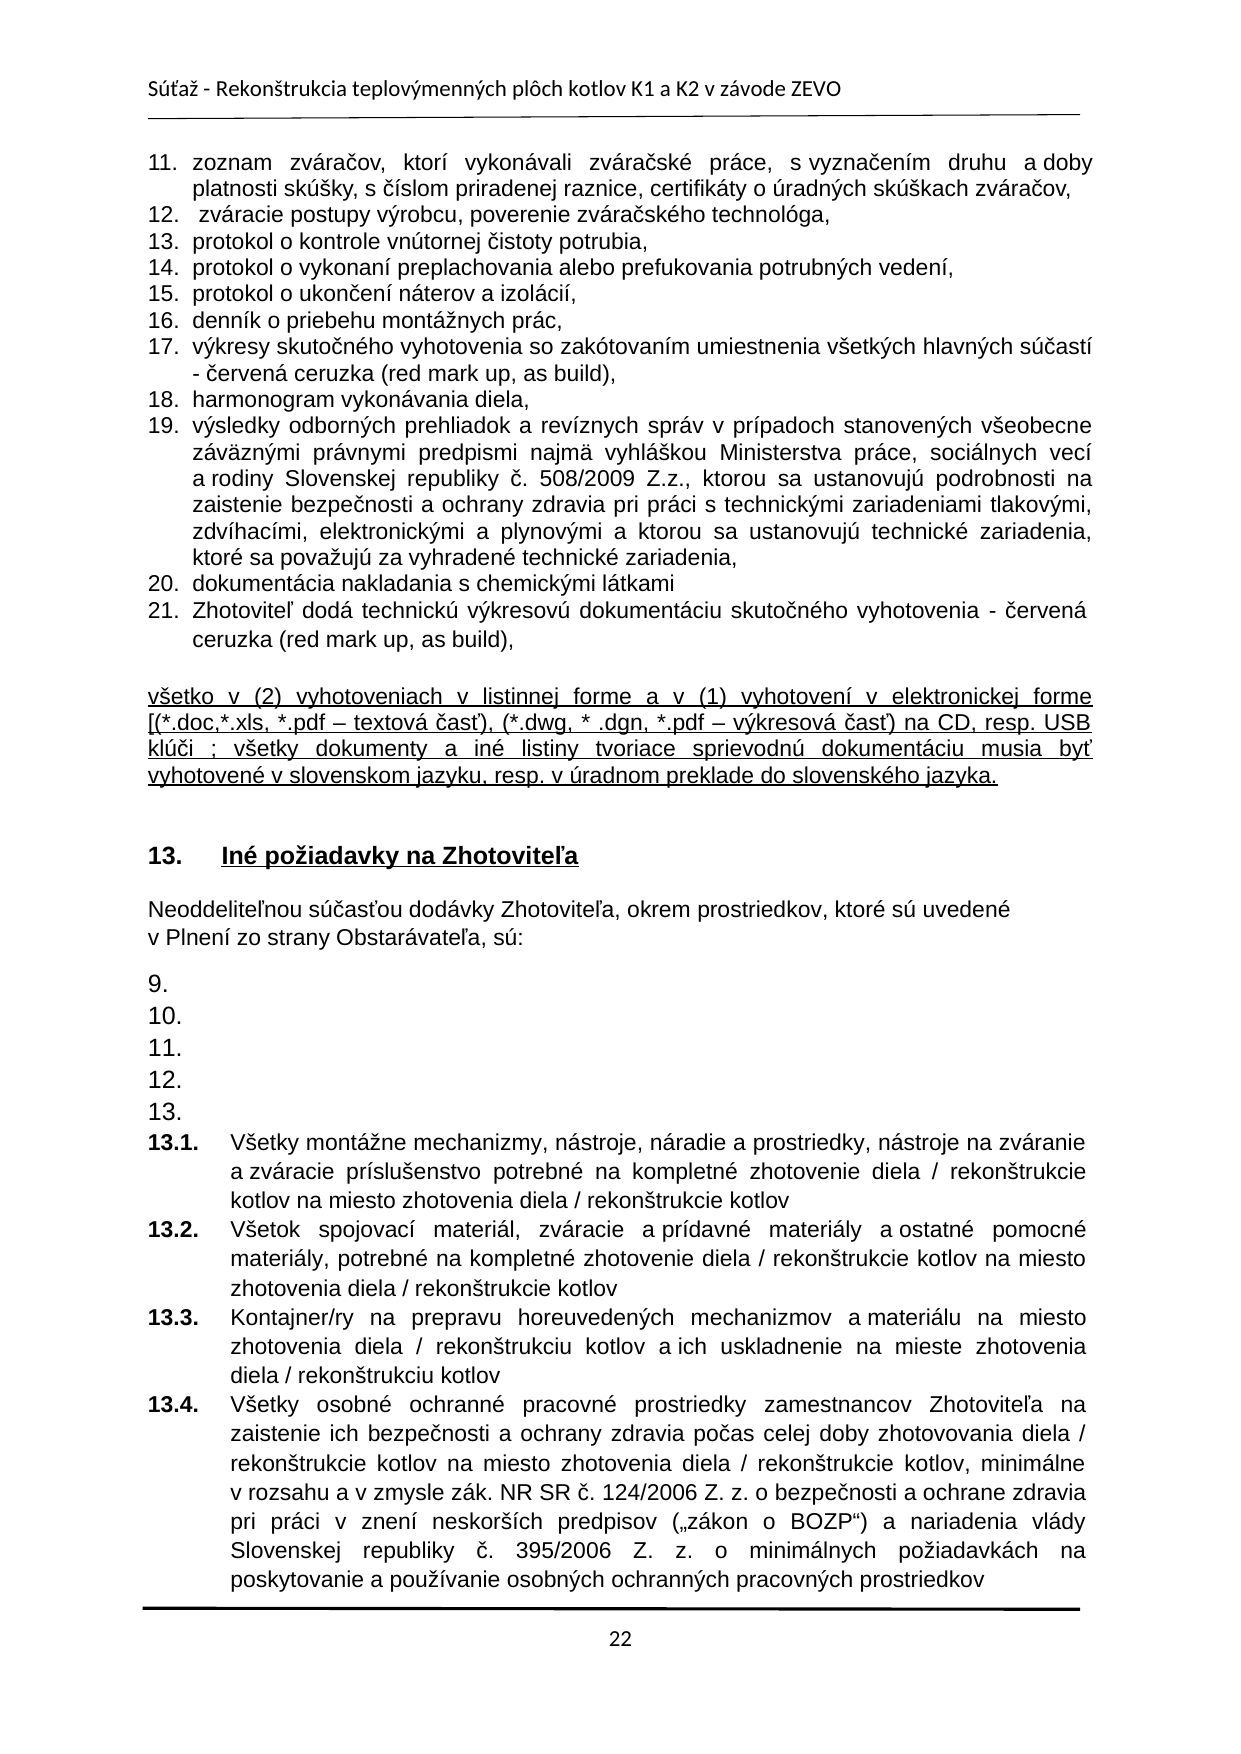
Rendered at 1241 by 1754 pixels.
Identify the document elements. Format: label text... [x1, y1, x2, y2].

list Zhotoviteľ dodá technickú výkresovú dokumentáciu skutočného vyhotovenia - červená ceruzka (red mark up, as build), [148, 597, 1086, 652]
list Všetky osobné ochranné pracovné prostriedky zamestnancov Zhotoviteľa na zaistenie ich bezpečnosti a ochrany zdravia počas celej doby zhotovovania diela / rekonštrukcie kotlov na miesto zhotovenia diela / rekonštrukcie kotlov, minimálne v rozsahu a v zmysle zák. NR SR č. 124/2006 Z. z. o bezpečnosti a ochrane zdravia pri práci v znení neskorších predpisov („zákon o BOZP“) a nariadenia vlády Slovenskej republiky č. 395/2006 Z. z. o minimálnych požiadavkách na poskytovanie a používanie osobných ochranných pracovných prostriedkov [148, 1391, 1086, 1593]
text všetko v (2) vyhotoveniach v listinnej forme a v (1) vyhotovení v elektronickej forme [(*.doc,*.xls, *.pdf – textová časť), (*.dwg, * .dgn, *.pdf – výkresová časť) na CD, resp. USB klúči ; všetky dokumenty a iné listiny tvoriace sprievodnú dokumentáciu musia byť vyhotovené v slovenskom jazyku, resp. v úradnom preklade do slovenského jazyka. [148, 707, 1093, 758]
list harmonogram vykonávania diela, [148, 386, 1093, 412]
list výsledky odborných prehliadok a revíznych správ v prípadoch stanovených všeobecne záväznými právnymi predpismi najmä vyhláškou Ministerstva práce, sociálnych vecí a rodiny Slovenskej republiky č. 508/2009 Z.z., ktorou sa ustanovujú podrobnosti na zaistenie bezpečnosti a ochrany zdravia pri práci s technickými zariadeniami tlakovými, zdvíhacími, elektronickými a plynovými a ktorou sa ustanovujú technické zariadenia, ktoré sa považujú za vyhradené technické zariadenia, [148, 412, 1093, 570]
list výkresy skutočného vyhotovenia so zakótovaním umiestnenia všetkých hlavných súčastí - červená ceruzka (red mark up, as build), [148, 333, 1093, 386]
text všetko v (2) vyhotoveniach v listinnej forme a v (1) vyhotovení v elektronickej forme [(*.doc,*.xls, *.pdf – textová časť), (*.dwg, * .dgn, *.pdf – výkresová časť) na CD, resp. USB klúči ; všetky dokumenty a iné listiny tvoriace sprievodnú dokumentáciu musia byť vyhotovené v slovenskom jazyku, resp. v úradnom preklade do slovenského jazyka. [148, 759, 1093, 788]
list protokol o kontrole vnútornej čistoty potrubia, [148, 228, 1093, 254]
list Všetky montážne mechanizmy, nástroje, náradie a prostriedky, nástroje na zváranie a zváracie príslušenstvo potrebné na kompletné zhotovenie diela / rekonštrukcie kotlov na miesto zhotovenia diela / rekonštrukcie kotlov [148, 1129, 1086, 1213]
list Iné požiadavky na Zhotoviteľa [148, 841, 1086, 869]
list protokol o ukončení náterov a izolácií, [148, 280, 1093, 307]
list Všetok spojovací materiál, zváracie a prídavné materiály a ostatné pomocné materiály, potrebné na kompletné zhotovenie diela / rekonštrukcie kotlov na miesto zhotovenia diela / rekonštrukcie kotlov [148, 1216, 1086, 1301]
text Neoddeliteľnou súčasťou dodávky Zhotoviteľa, okrem prostriedkov, ktoré sú uvedené v Plnení zo strany Obstarávateľa, sú: [148, 896, 1093, 951]
list Kontajner/ry na prepravu horeuvedených mechanizmov a materiálu na miesto zhotovenia diela / rekonštrukciu kotlov a ich uskladnenie na mieste zhotovenia diela / rekonštrukciu kotlov [148, 1304, 1086, 1388]
list dokumentácia nakladania s chemickými látkami [148, 570, 1093, 597]
text všetko v (2) vyhotoveniach v listinnej forme a v (1) vyhotovení v elektronickej forme [(*.doc,*.xls, *.pdf – textová časť), (*.dwg, * .dgn, *.pdf – výkresová časť) na CD, resp. USB klúči ; všetky dokumenty a iné listiny tvoriace sprievodnú dokumentáciu musia byť vyhotovené v slovenskom jazyku, resp. v úradnom preklade do slovenského jazyka. [148, 683, 1093, 705]
list denník o priebehu montážnych prác, [148, 307, 1093, 333]
list zoznam zváračov, ktorí vykonávali zváračské práce, s vyznačením druhu a doby platnosti skúšky, s číslom priradenej raznice, certifikáty o úradných skúškach zváračov, [148, 149, 1093, 201]
list zváracie postupy výrobcu, poverenie zváračského technológa, [148, 201, 1093, 228]
list protokol o vykonaní preplachovania alebo prefukovania potrubných vedení, [148, 254, 1093, 280]
